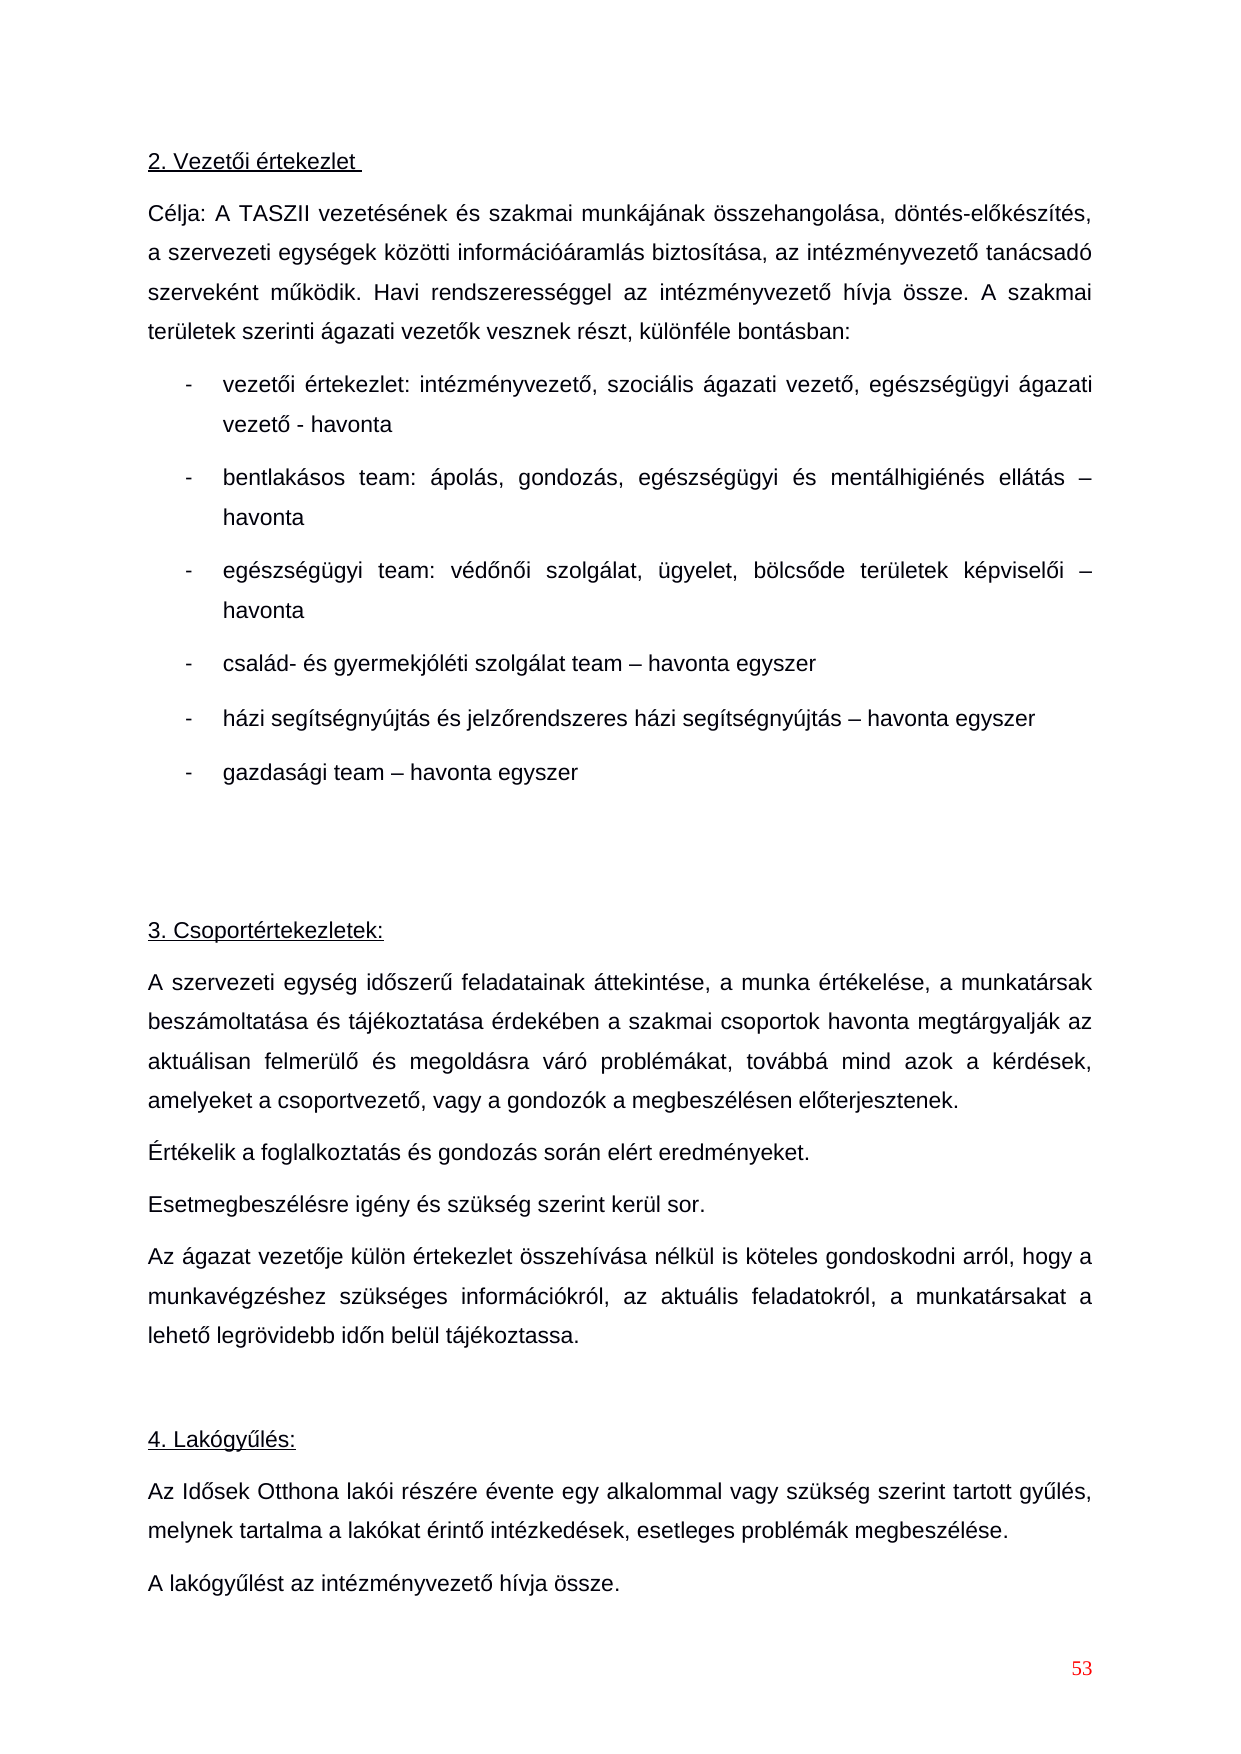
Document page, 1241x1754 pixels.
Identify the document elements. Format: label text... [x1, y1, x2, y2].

list vezetői értekezlet: intézményvezető, szociális ágazati vezető, egészségügyi ágazati vezető - havonta [185, 370, 1093, 437]
list bentlakásos team: ápolás, gondozás, egészségügyi és mentálhigiénés ellátás – havonta [185, 463, 1093, 531]
text Célja: A TASZII vezetésének és szakmai munkájának összehangolása, döntés-előkészítés, a szervezeti egységek közötti információáramlás biztosítása, az intézményvezető tanácsadó szerveként működik. Havi rendszerességgel az intézményvezető hívja össze. A szakmai területek szerinti ágazati vezetők vesznek részt, különféle bontásban: [148, 199, 1093, 344]
text Esetmegbeszélésre igény és szükség szerint kerül sor. [148, 1191, 1093, 1217]
text 4. Lakógyűlés: [148, 1426, 1093, 1452]
list gazdasági team – havonta egyszer [185, 758, 1093, 786]
list család- és gyermekjóléti szolgálat team – havonta egyszer [185, 649, 1093, 677]
text Az ágazat vezetője külön értekezlet összehívása nélkül is köteles gondoskodni arról, hogy a munkavégzéshez szükséges információkról, az aktuális feladatokról, a munkatársakat a lehető legrövidebb időn belül tájékoztassa. [148, 1243, 1093, 1348]
text Értékelik a foglalkoztatás és gondozás során elért eredményeket. [148, 1139, 1093, 1166]
text A szervezeti egység időszerű feladatainak áttekintése, a munka értékelése, a munkatársak beszámoltatása és tájékoztatása érdekében a szakmai csoportok havonta megtárgyalják az aktuálisan felmerülő és megoldásra váró problémákat, továbbá mind azok a kérdések, amelyeket a csoportvezető, vagy a gondozók a megbeszélésen előterjesztenek. [148, 969, 1093, 1113]
list egészségügyi team: védőnői szolgálat, ügyelet, bölcsőde területek képviselői – havonta [185, 556, 1093, 624]
text 2. Vezetői értekezlet [148, 148, 1093, 174]
list házi segítségnyújtás és jelzőrendszeres házi segítségnyújtás – havonta egyszer [185, 704, 1093, 732]
text Az Idősek Otthona lakói részére évente egy alkalommal vagy szükség szerint tartott gyűlés, melynek tartalma a lakókat érintő intézkedések, esetleges problémák megbeszélése. [148, 1478, 1093, 1544]
text A lakógyűlést az intézményvezető hívja össze. [148, 1569, 1093, 1596]
text 3. Csoportértekezletek: [148, 917, 1093, 943]
